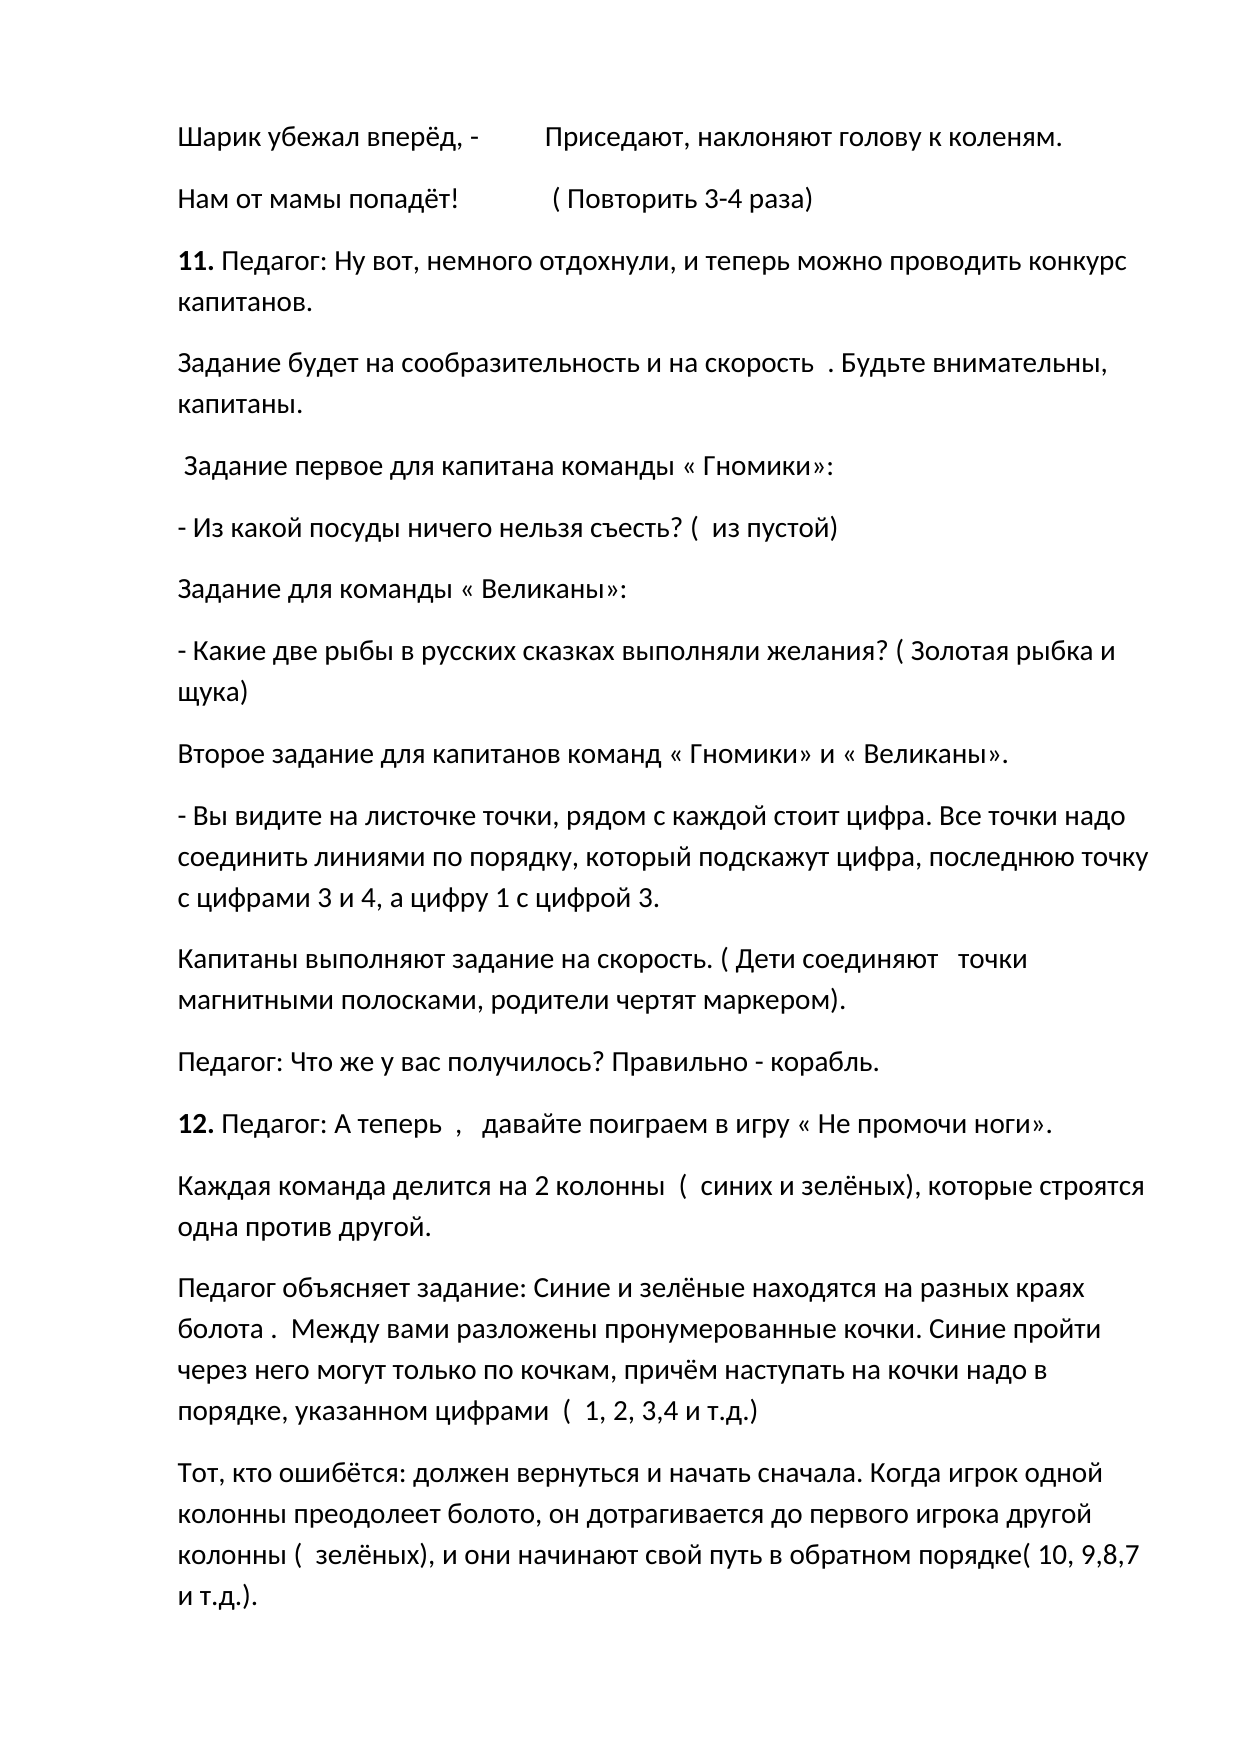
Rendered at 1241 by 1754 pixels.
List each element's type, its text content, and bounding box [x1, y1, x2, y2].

text Второе задание для капитанов команд « Гномики» и « Великаны». [177, 735, 1152, 771]
text Нам от мамы попадёт! ( Повторить 3-4 раза) [177, 180, 1152, 216]
text Шарик убежал вперёд, - Приседают, наклоняют голову к коленям. [177, 118, 1152, 154]
text Задание для команды « Великаны»: [177, 571, 1152, 606]
text Педагог: Что же у вас получилось? Правильно - корабль. [177, 1043, 1152, 1079]
text Педагог объясняет задание: Синие и зелёные находятся на разных краях болота . Между вами разложены пронумерованные кочки. Синие пройти через него могут только по кочкам, причём наступать на кочки надо в порядке, указанном цифрами ( 1, 2, 3,4 и т.д.) [177, 1269, 1152, 1428]
text - Из какой посуды ничего нельзя съесть? ( из пустой) [177, 509, 1152, 544]
text 12. Педагог: А теперь , давайте поиграем в игру « Не промочи ноги». [177, 1105, 1152, 1141]
text Задание первое для капитана команды « Гномики»: [177, 447, 1152, 483]
text - Вы видите на листочке точки, рядом с каждой стоит цифра. Все точки надо соединить линиями по порядку, который подскажут цифра, последнюю точку с цифрами 3 и 4, а цифру 1 с цифрой 3. [177, 797, 1152, 914]
text - Какие две рыбы в русских сказках выполняли желания? ( Золотая рыбка и щука) [177, 632, 1152, 709]
text Капитаны выполняют задание на скорость. ( Дети соединяют точки магнитными полосками, родители чертят маркером). [177, 941, 1152, 1017]
text Задание будет на сообразительность и на скорость . Будьте внимательны, капитаны. [177, 344, 1152, 421]
text 11. Педагог: Ну вот, немного отдохнули, и теперь можно проводить конкурс капитанов. [177, 242, 1152, 318]
text Тот, кто ошибётся: должен вернуться и начать сначала. Когда игрок одной колонны преодолеет болото, он дотрагивается до первого игрока другой колонны ( зелёных), и они начинают свой путь в обратном порядке( 10, 9,8,7 и т.д.). [177, 1454, 1152, 1612]
text Каждая команда делится на 2 колонны ( синих и зелёных), которые строятся одна против другой. [177, 1167, 1152, 1243]
